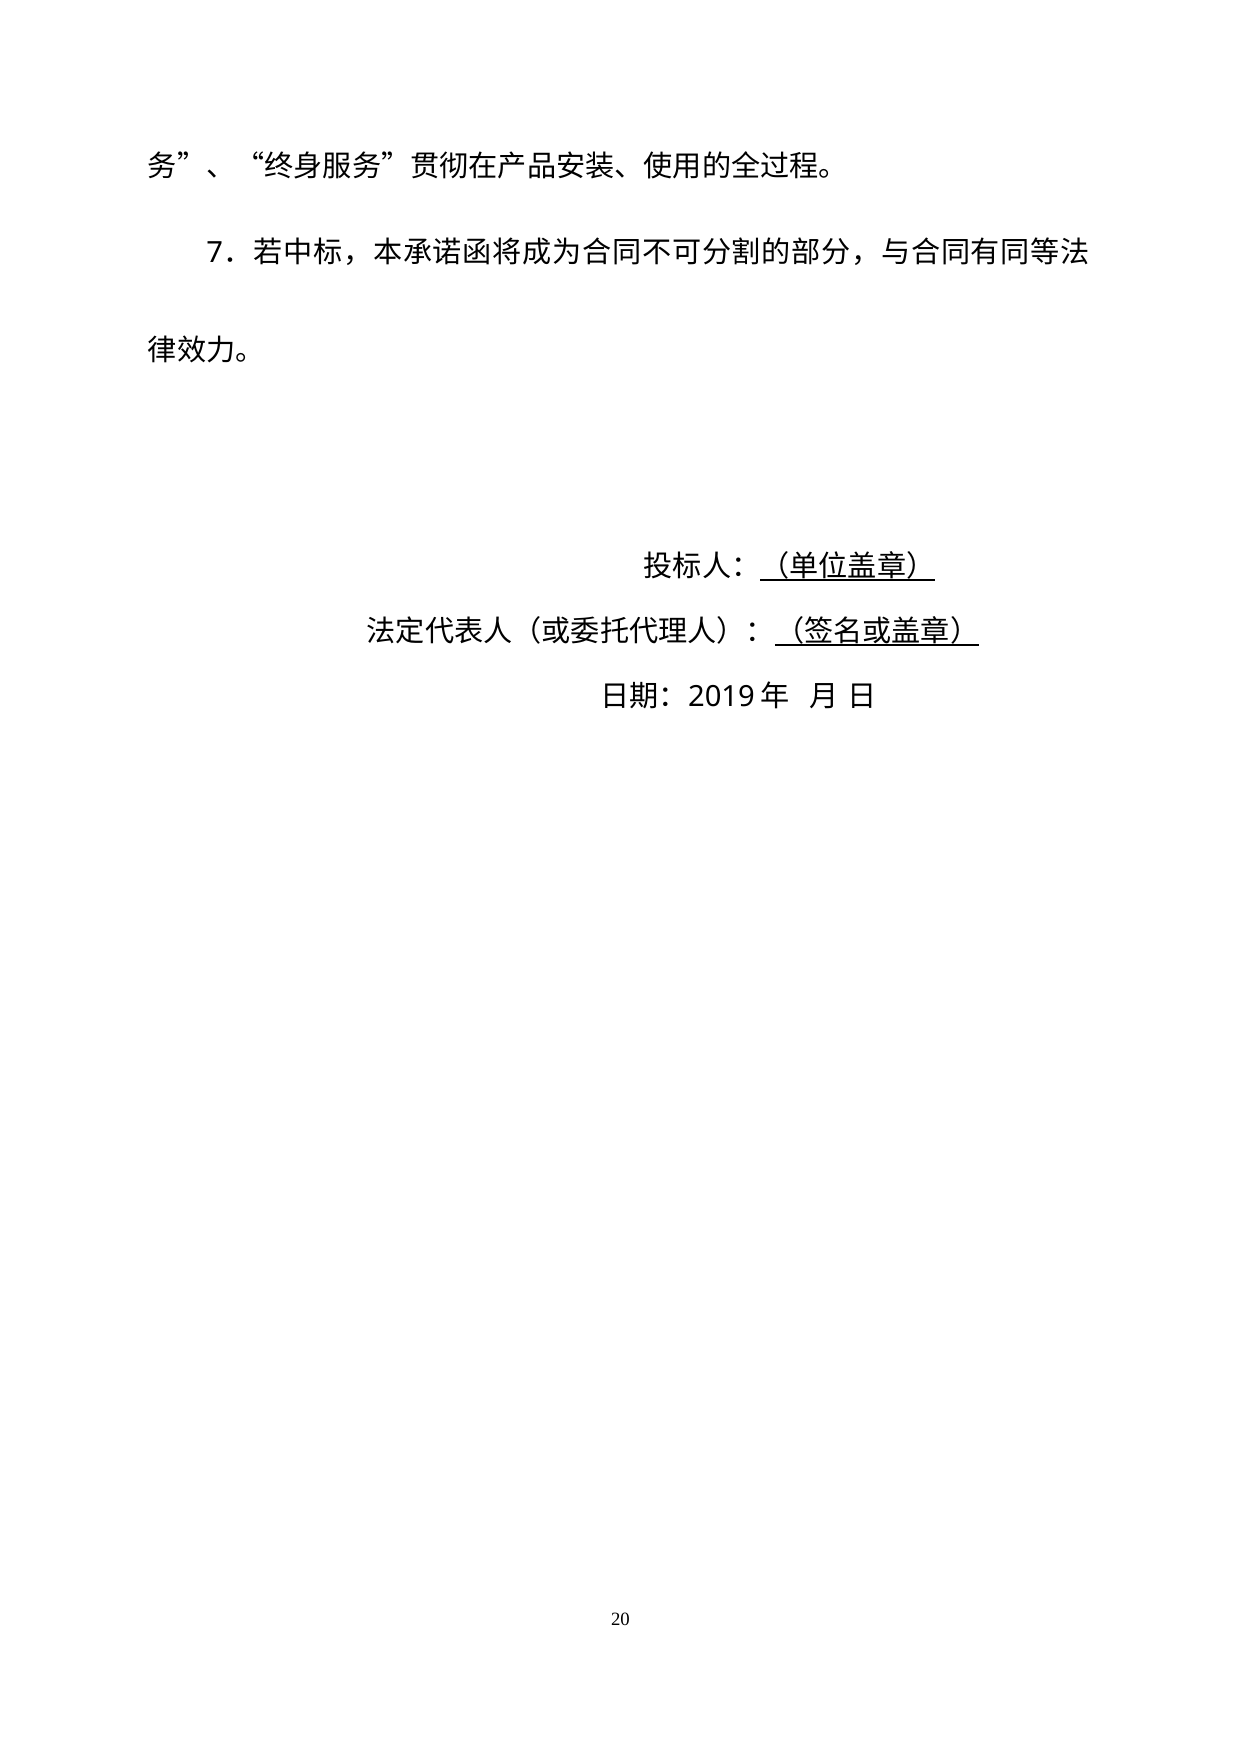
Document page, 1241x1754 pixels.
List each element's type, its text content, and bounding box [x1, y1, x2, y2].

text 投标人：（单位盖章） [148, 531, 1092, 596]
text 日期：2019年 月 日 [148, 661, 1092, 726]
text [148, 132, 1092, 197]
text 7．若中标，本承诺函将成为合同不可分割的部分，与合同有同等法律效力。 [148, 218, 1092, 380]
text 法定代表人（或委托代理人）：（签名或盖章） [148, 596, 1092, 661]
